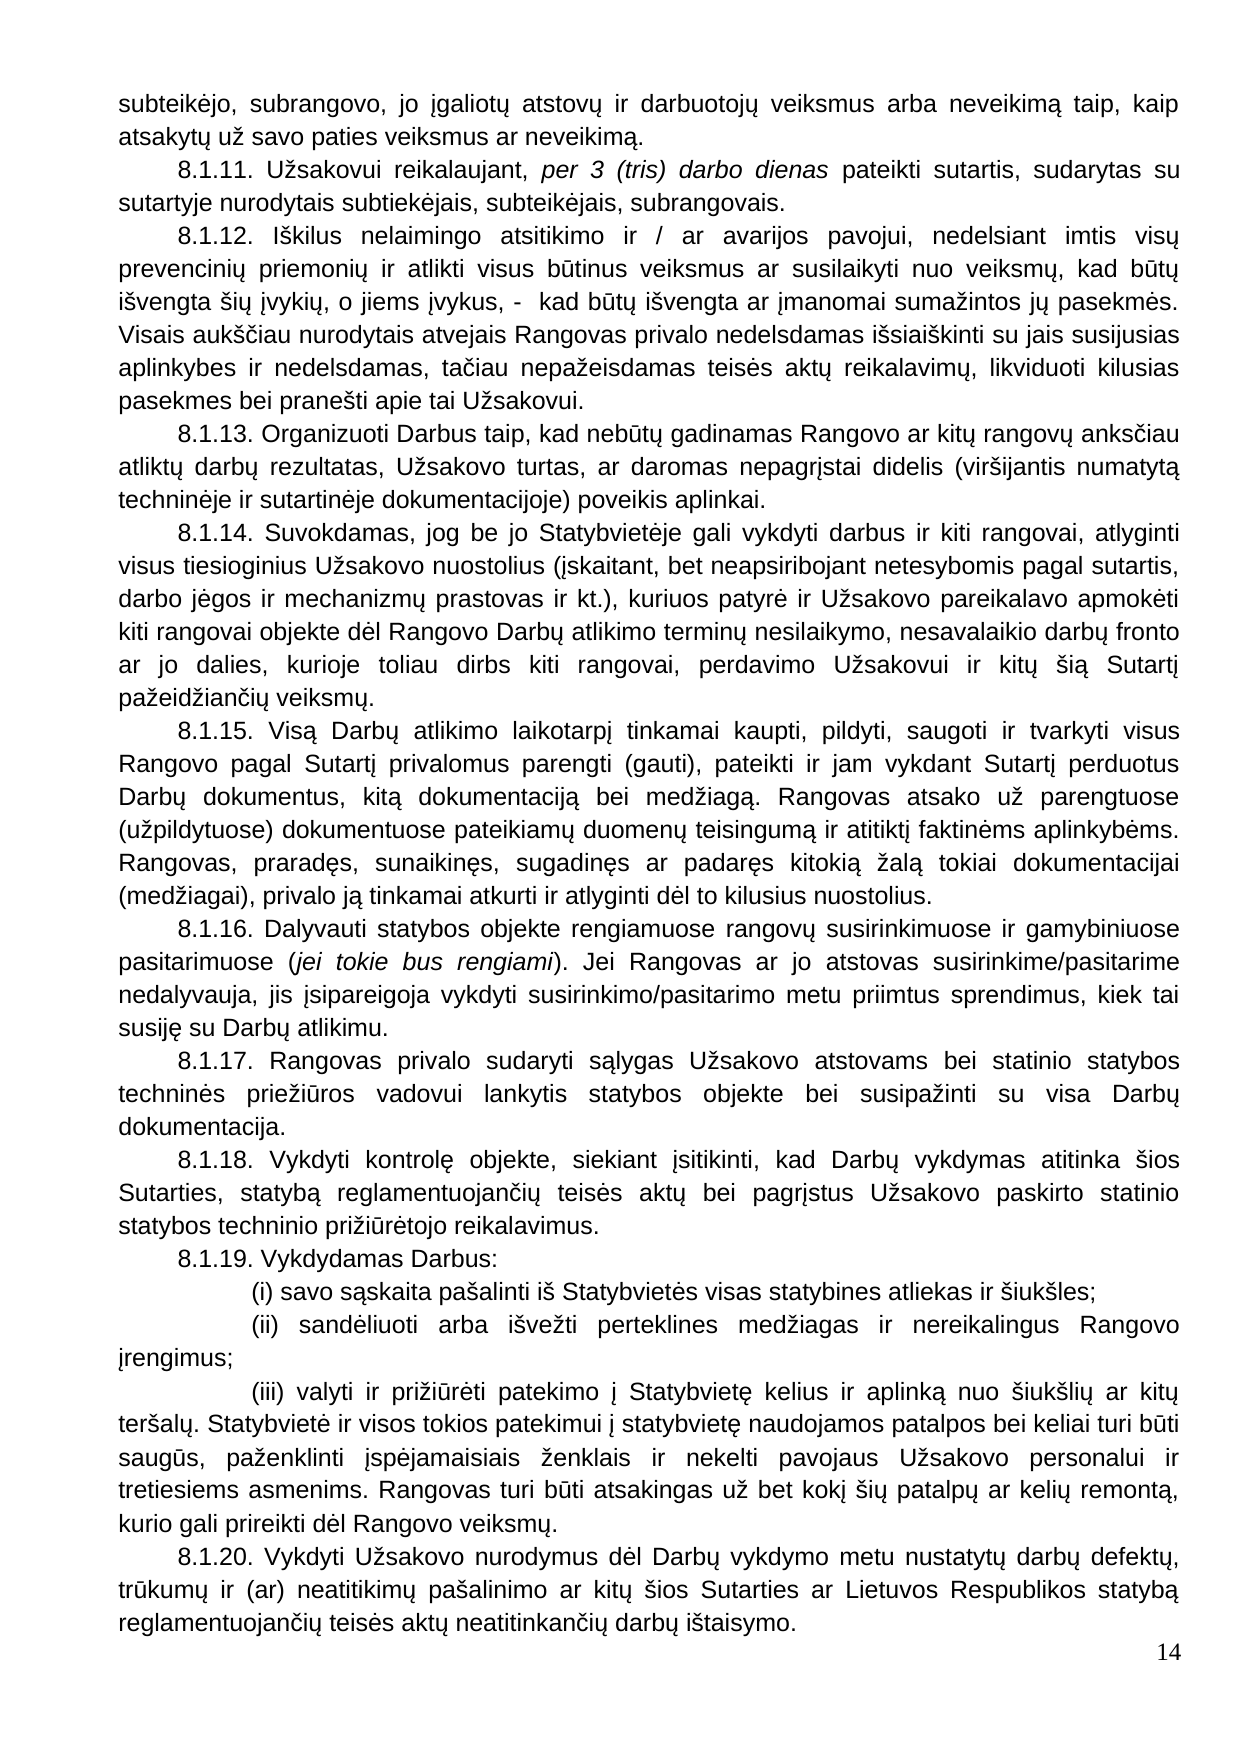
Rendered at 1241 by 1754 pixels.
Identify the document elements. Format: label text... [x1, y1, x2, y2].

list 8.1.17. Rangovas privalo sudaryti sąlygas Užsakovo atstovams bei statinio statybos techninės priežiūros vadovui lankytis statybos objekte bei susipažinti su visa Darbų dokumentacija. [118, 1046, 1181, 1141]
text (ii) sandėliuoti arba išvežti perteklines medžiagas ir nereikalingus Rangovo įrengimus; [118, 1310, 1181, 1372]
list 8.1.13. Organizuoti Darbus taip, kad nebūtų gadinamas Rangovo ar kitų rangovų anksčiau atliktų darbų rezultatas, Užsakovo turtas, ar daromas nepagrįstai didelis (viršijantis numatytą techninėje ir sutartinėje dokumentacijoje) poveikis aplinkai. [118, 419, 1181, 514]
list 8.1.15. Visą Darbų atlikimo laikotarpį tinkamai kaupti, pildyti, saugoti ir tvarkyti visus Rangovo pagal Sutartį privalomus parengti (gauti), pateikti ir jam vykdant Sutartį perduotus Darbų dokumentus, kitą dokumentaciją bei medžiagą. Rangovas atsako už parengtuose (užpildytuose) dokumentuose pateikiamų duomenų teisingumą ir atitiktį faktinėms aplinkybėms. Rangovas, praradęs, sunaikinęs, sugadinęs ar padaręs kitokią žalą tokiai dokumentacijai (medžiagai), privalo ją tinkamai atkurti ir atlyginti dėl to kilusius nuostolius. [118, 716, 1181, 910]
list (iii) valyti ir prižiūrėti patekimo į Statybvietę kelius ir aplinką nuo šiukšlių ar kitų teršalų. Statybvietė ir visos tokios patekimui į statybvietę naudojamos patalpos bei keliai turi būti saugūs, paženklinti įspėjamaisiais ženklais ir nekelti pavojaus Užsakovo personalui ir tretiesiems asmenims. Rangovas turi būti atsakingas už bet kokį šių patalpų ar kelių remontą, kurio gali prireikti dėl Rangovo veiksmų. [118, 1376, 1181, 1537]
list 8.1.19. Vykdydamas Darbus: [118, 1244, 1181, 1273]
list 8.1.11. Užsakovui reikalaujant, per 3 (tris) darbo dienas pateikti sutartis, sudarytas su sutartyje nurodytais subtiekėjais, subteikėjais, subrangovais. [118, 155, 1181, 216]
list 8.1.20. Vykdyti Užsakovo nurodymus dėl Darbų vykdymo metu nustatytų darbų defektų, trūkumų ir (ar) neatitikimų pašalinimo ar kitų šios Sutarties ar Lietuvos Respublikos statybą reglamentuojančių teisės aktų neatitinkančių darbų ištaisymo. [118, 1542, 1181, 1636]
list 8.1.12. Iškilus nelaimingo atsitikimo ir / ar avarijos pavojui, nedelsiant imtis visų prevencinių priemonių ir atlikti visus būtinus veiksmus ar susilaikyti nuo veiksmų, kad būtų išvengta šių įvykių, o jiems įvykus, - kad būtų išvengta ar įmanomai sumažintos jų pasekmės. Visais aukščiau nurodytais atvejais Rangovas privalo nedelsdamas išsiaiškinti su jais susijusias aplinkybes ir nedelsdamas, tačiau nepažeisdamas teisės aktų reikalavimų, likviduoti kilusias pasekmes bei pranešti apie tai Užsakovui. [118, 221, 1181, 414]
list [118, 89, 1181, 150]
text (i) savo sąskaita pašalinti iš Statybvietės visas statybines atliekas ir šiukšles; [118, 1277, 1181, 1306]
list 8.1.16. Dalyvauti statybos objekte rengiamuose rangovų susirinkimuose ir gamybiniuose pasitarimuose (jei tokie bus rengiami). Jei Rangovas ar jo atstovas susirinkime/pasitarime nedalyvauja, jis įsipareigoja vykdyti susirinkimo/pasitarimo metu priimtus sprendimus, kiek tai susiję su Darbų atlikimu. [118, 914, 1181, 1042]
list 8.1.14. Suvokdamas, jog be jo Statybvietėje gali vykdyti darbus ir kiti rangovai, atlyginti visus tiesioginius Užsakovo nuostolius (įskaitant, bet neapsiribojant netesybomis pagal sutartis, darbo jėgos ir mechanizmų prastovas ir kt.), kuriuos patyrė ir Užsakovo pareikalavo apmokėti kiti rangovai objekte dėl Rangovo Darbų atlikimo terminų nesilaikymo, nesavalaikio darbų fronto ar jo dalies, kurioje toliau dirbs kiti rangovai, perdavimo Užsakovui ir kitų šią Sutartį pažeidžiančių veiksmų. [118, 518, 1181, 712]
list 8.1.18. Vykdyti kontrolę objekte, siekiant įsitikinti, kad Darbų vykdymas atitinka šios Sutarties, statybą reglamentuojančių teisės aktų bei pagrįstus Užsakovo paskirto statinio statybos techninio prižiūrėtojo reikalavimus. [118, 1145, 1181, 1240]
